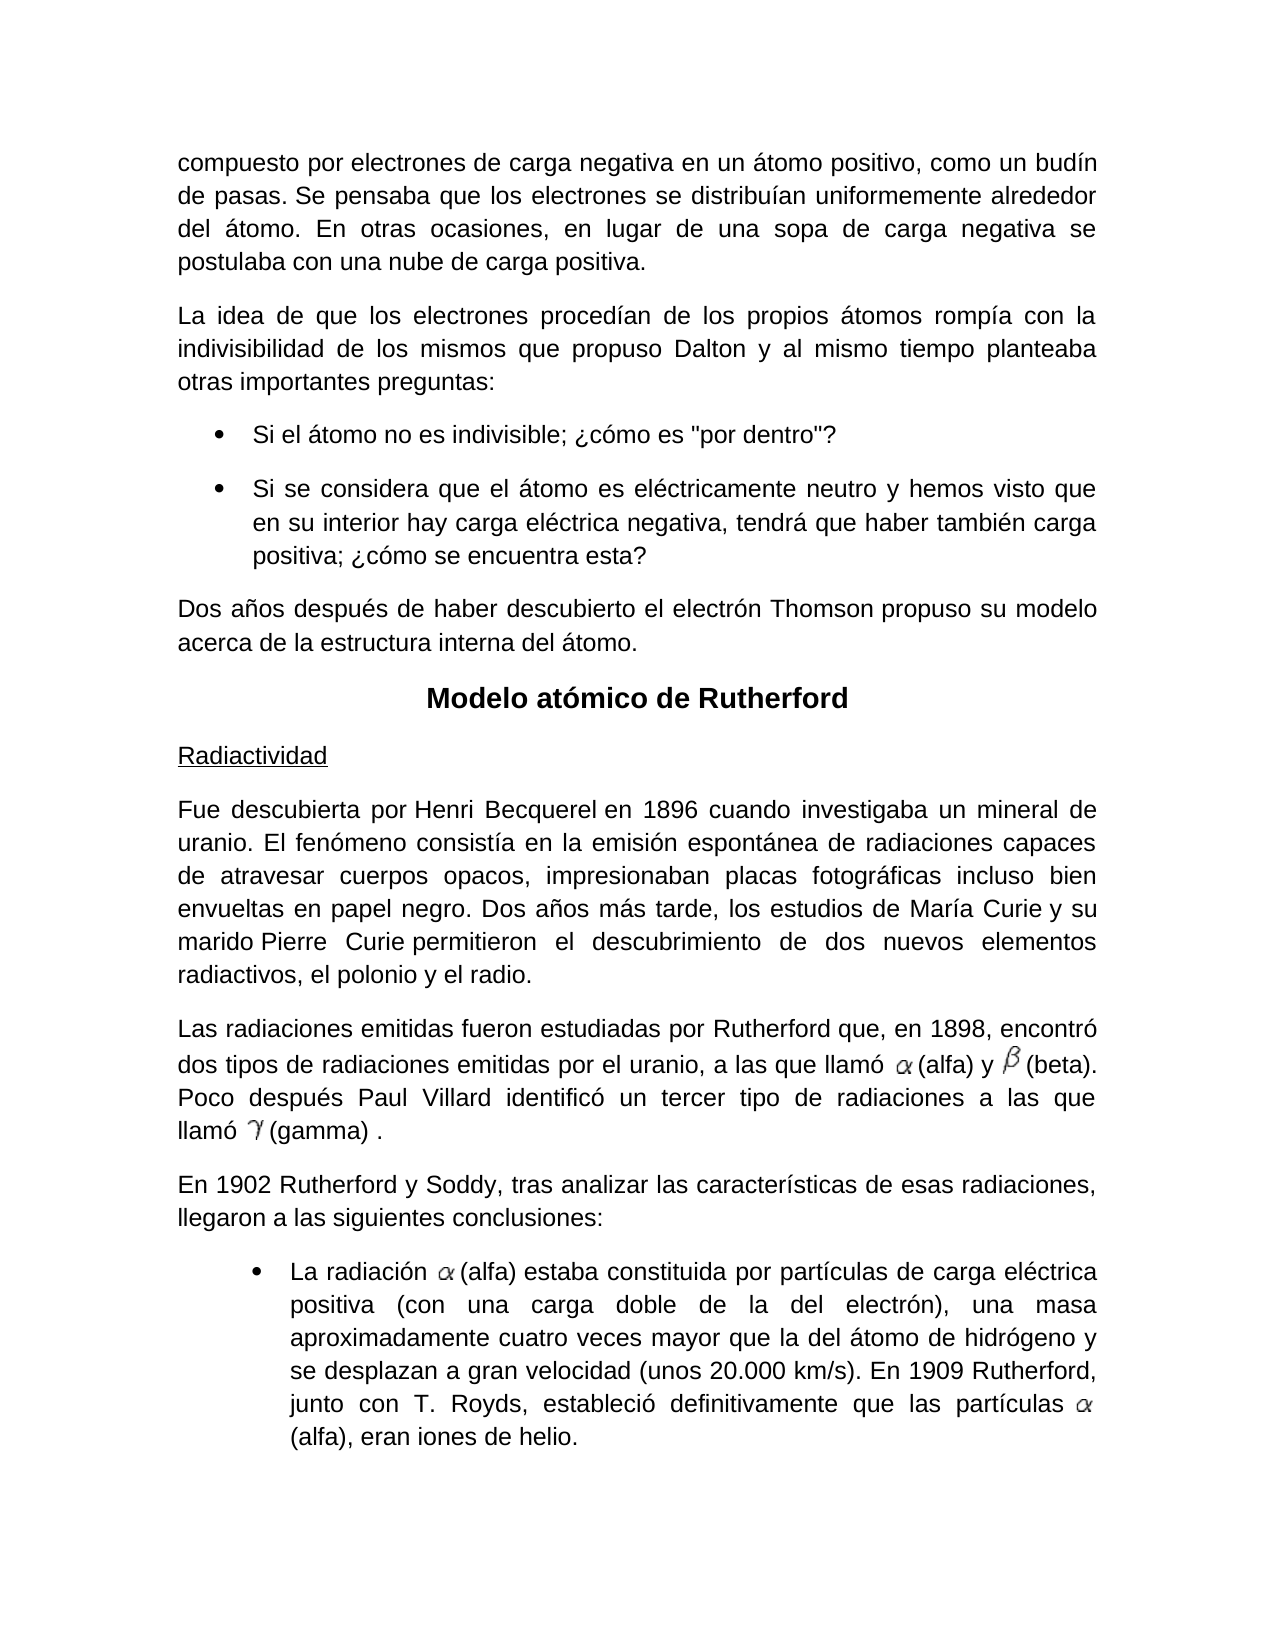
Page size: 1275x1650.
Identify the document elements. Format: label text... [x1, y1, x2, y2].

list La radiación (alfa) estaba constituida por partículas de carga eléctrica positiva (con una carga doble de la del electrón), una masa aproximadamente cuatro veces mayor que la del átomo de hidrógeno y se desplazan a gran velocidad (unos 20.000 km/s). En 1909 Rutherford, junto con T. Royds, estableció definitivamente que las partículas (alfa), eran iones de helio. [252, 1256, 1098, 1450]
picture [1072, 1399, 1098, 1412]
picture [892, 1060, 918, 1074]
text Dos años después de haber descubierto el electrón Thomson propuso su modelo acerca de la estructura interna del átomo. [177, 594, 1098, 656]
list Si el átomo no es indivisible; ¿cómo es "por dentro"? [215, 421, 1098, 449]
list Si se considera que el átomo es eléctricamente neutro y hemos visto que en su interior hay carga eléctrica negativa, tendrá que haber también carga positiva; ¿cómo se encuentra esta? [215, 474, 1098, 569]
text Modelo atómico de Rutherford [177, 681, 1098, 715]
text En 1902 Rutherford y Soddy, tras analizar las características de esas radiaciones, llegaron a las siguientes conclusiones: [177, 1169, 1098, 1231]
picture [434, 1267, 460, 1280]
text Las radiaciones emitidas fueron estudiadas por Rutherford que, en 1898, encontró dos tipos de radiaciones emitidas por el uranio, a las que llamó (alfa) y (beta). Poco después Paul Villard identificó un tercer tipo de radiaciones a las que llamó (gamma) . [177, 1013, 1098, 1144]
text Radiactividad [177, 741, 1098, 769]
text Fue descubierta por Henri Becquerel en 1896 cuando investigaba un mineral de uranio. El fenómeno consistía en la emisión espontánea de radiaciones capaces de atravesar cuerpos opacos, impresionaban placas fotográficas incluso bien envueltas en papel negro. Dos años más tarde, los estudios de María Curie y su marido Pierre Curie permitieron el descubrimiento de dos nuevos elementos radiactivos, el polonio y el radio. [177, 794, 1098, 988]
text La idea de que los electrones procedían de los propios átomos rompía con la indivisibilidad de los mismos que propuso Dalton y al mismo tiempo planteaba otras importantes preguntas: [177, 301, 1098, 395]
picture [1000, 1046, 1026, 1074]
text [177, 148, 1098, 276]
picture [243, 1120, 269, 1140]
